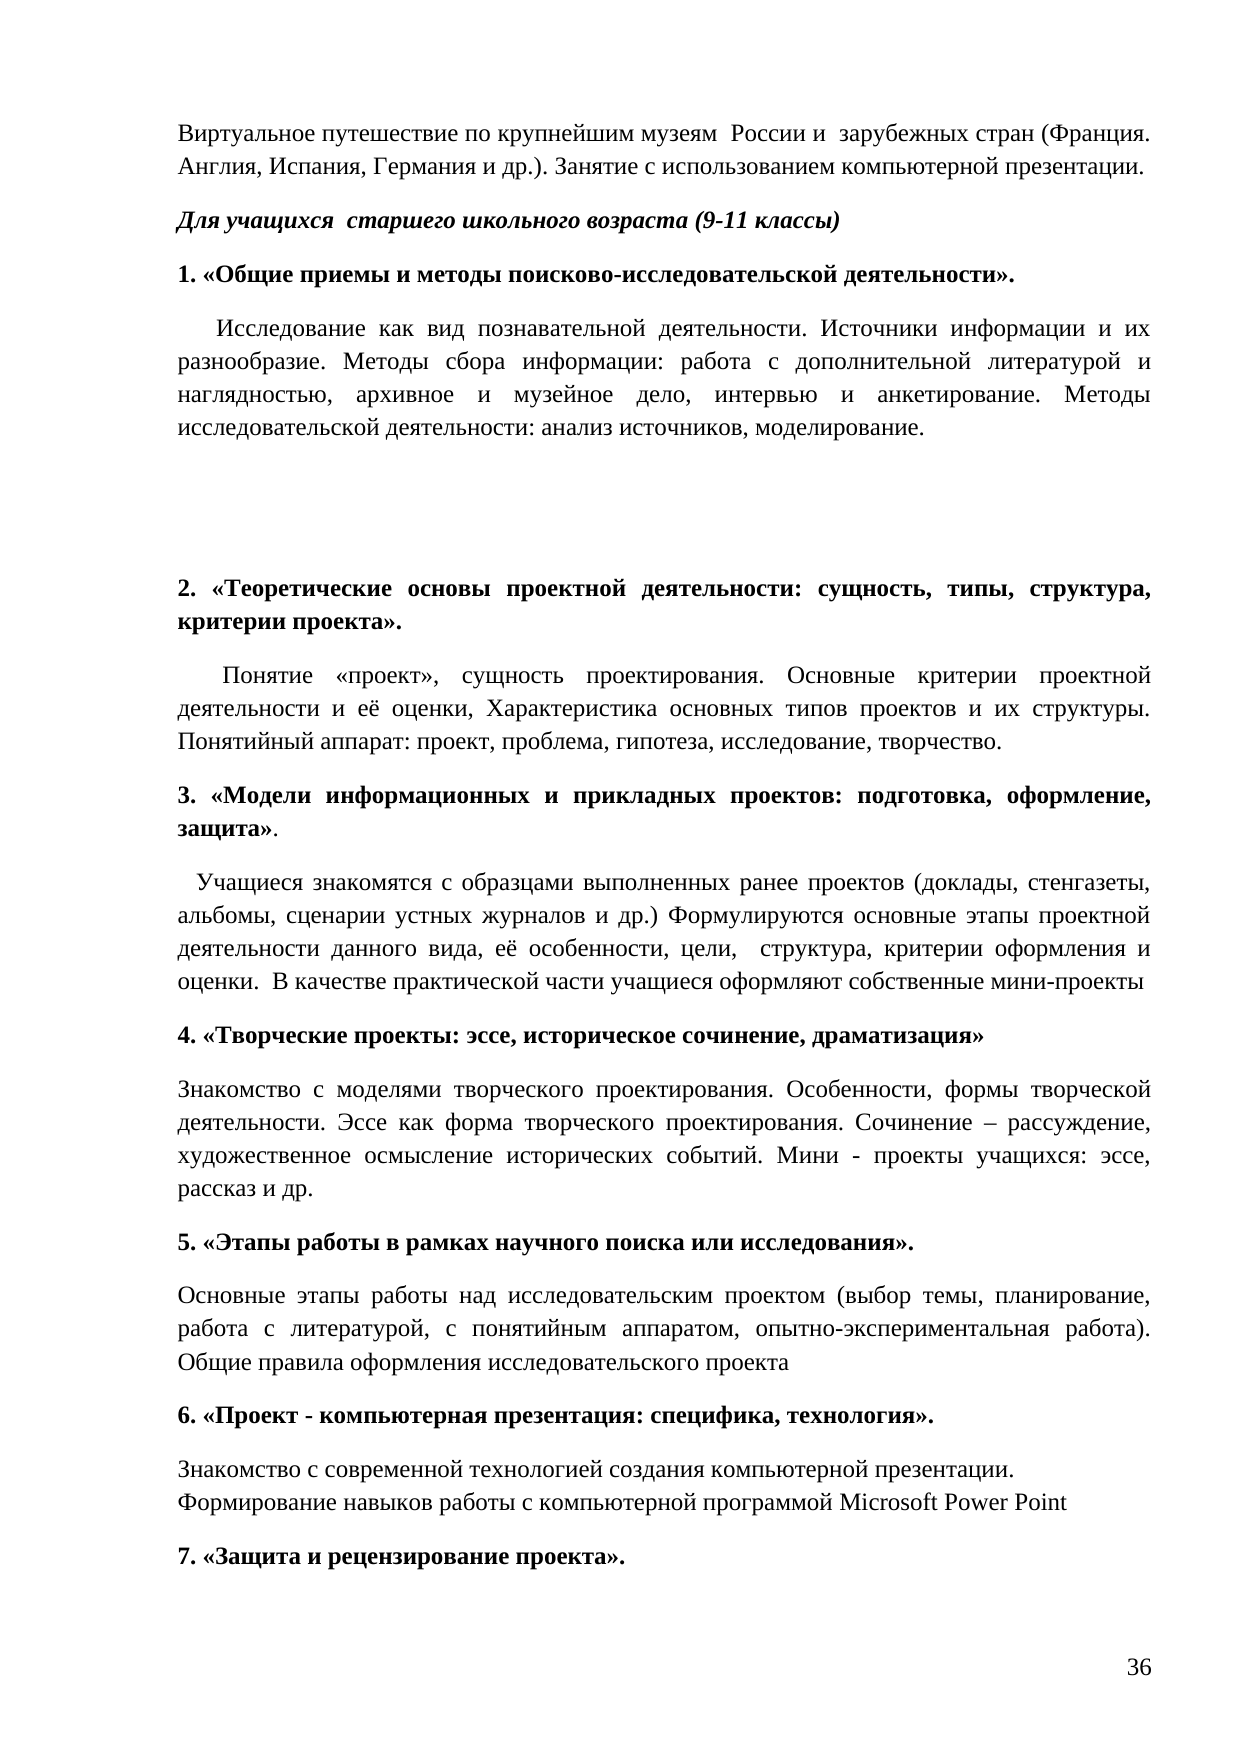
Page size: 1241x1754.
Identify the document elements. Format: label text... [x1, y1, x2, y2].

text Для учащихся старшего школьного возраста (9-11 классы) [177, 205, 1152, 234]
text 7. «Защита и рецензирование проекта». [177, 1541, 1152, 1570]
text Основные этапы работы над исследовательским проектом (выбор темы, планирование, работа с литературой, с понятийным аппаратом, опытно-экспериментальная работа). Общие правила оформления исследовательского проекта [177, 1281, 1152, 1375]
text Исследование как вид познавательной деятельности. Источники информации и их разнообразие. Методы сбора информации: работа с дополнительной литературой и наглядностью, архивное и музейное дело, интервью и анкетирование. Методы исследовательской деятельности: анализ источников, моделирование. [177, 313, 1152, 441]
text Знакомство с современной технологией создания компьютерной презентации. Формирование навыков работы с компьютерной программой Microsoft Power Point [177, 1454, 1152, 1516]
text 1. «Общие приемы и методы поисково-исследовательской деятельности». [177, 259, 1152, 288]
text 6. «Проект - компьютерная презентация: специфика, технология». [177, 1400, 1152, 1429]
text 2. «Теоретические основы проектной деятельности: сущность, типы, структура, критерии проекта». [177, 573, 1152, 635]
text Виртуальное путешествие по крупнейшим музеям России и зарубежных стран (Франция. Англия, Испания, Германия и др.). Занятие с использованием компьютерной презентации. [177, 118, 1152, 180]
text 4. «Творческие проекты: эссе, историческое сочинение, драматизация» [177, 1020, 1152, 1049]
text Понятие «проект», сущность проектирования. Основные критерии проектной деятельности и её оценки, Характеристика основных типов проектов и их структуры. Понятийный аппарат: проект, проблема, гипотеза, исследование, творчество. [177, 660, 1152, 755]
text 5. «Этапы работы в рамках научного поиска или исследования». [177, 1227, 1152, 1255]
text 3. «Модели информационных и прикладных проектов: подготовка, оформление, защита». [177, 780, 1152, 842]
text Знакомство с моделями творческого проектирования. Особенности, формы творческой деятельности. Эссе как форма творческого проектирования. Сочинение – рассуждение, художественное осмысление исторических событий. Мини - проекты учащихся: эссе, рассказ и др. [177, 1074, 1152, 1202]
text Учащиеся знакомятся с образцами выполненных ранее проектов (доклады, стенгазеты, альбомы, сценарии устных журналов и др.) Формулируются основные этапы проектной деятельности данного вида, её особенности, цели, структура, критерии оформления и оценки. В качестве практической части учащиеся оформляют собственные мини-проекты [177, 867, 1152, 995]
